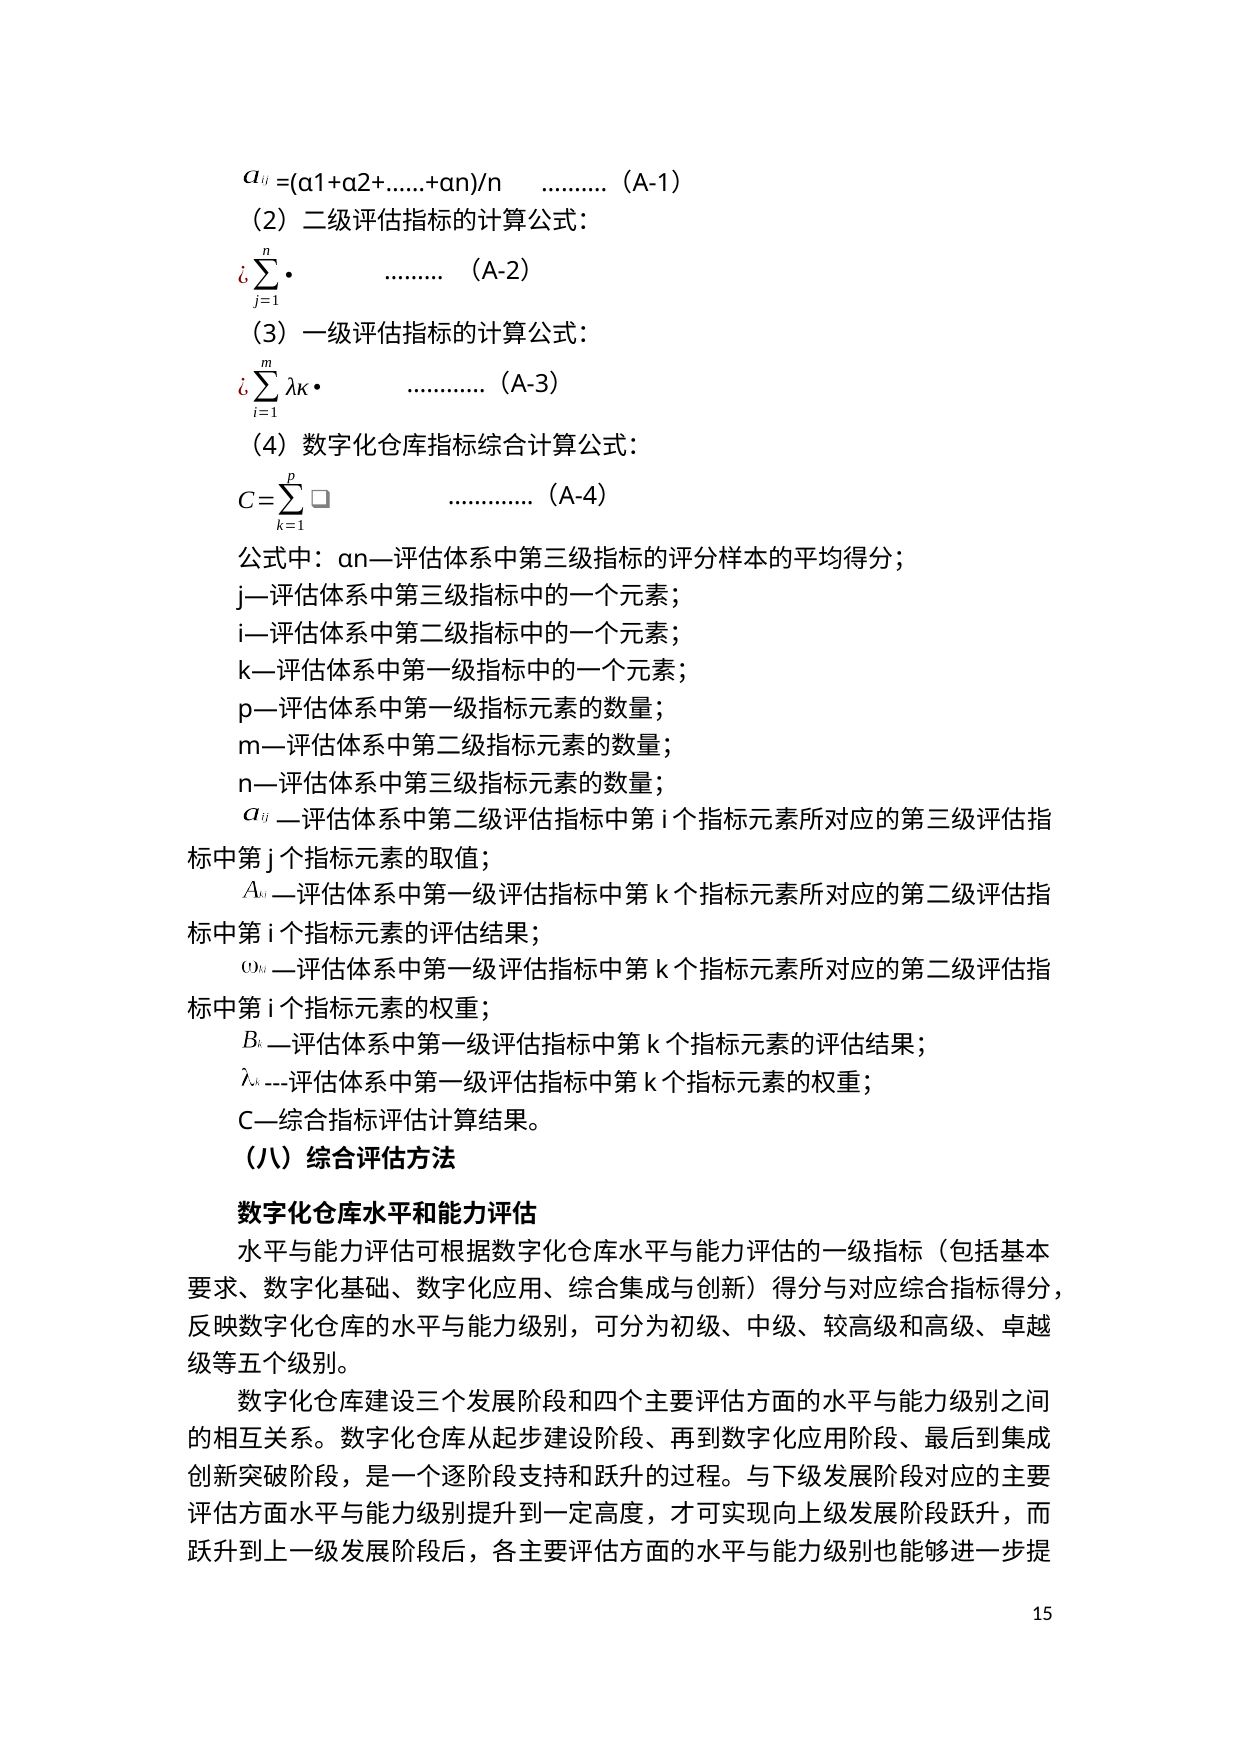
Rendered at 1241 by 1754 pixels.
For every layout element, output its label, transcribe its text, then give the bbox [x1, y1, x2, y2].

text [187, 1381, 1053, 1568]
text =(α1+α2+……+αn)/n ……….（A-1） [187, 162, 1053, 200]
text i—评估体系中第二级指标中的一个元素； [187, 612, 1053, 650]
text （3）一级评估指标的计算公式： [187, 312, 1053, 350]
text —评估体系中第二级评估指标中第i个指标元素所对应的第三级评估指标中第j个指标元素的取值； [187, 800, 1053, 875]
text p—评估体系中第一级指标元素的数量； [187, 687, 1053, 725]
text j—评估体系中第三级指标中的一个元素； [187, 575, 1053, 612]
text C—综合指标评估计算结果。 [187, 1100, 1053, 1137]
text m—评估体系中第二级指标元素的数量； [187, 725, 1053, 762]
text ……… （A-2） [187, 237, 1053, 312]
text ………….（A-4） [187, 462, 1053, 537]
text （2）二级评估指标的计算公式： [187, 200, 1053, 237]
text 公式中：αn—评估体系中第三级指标的评分样本的平均得分； [187, 537, 1053, 575]
text 数字化仓库水平和能力评估 [187, 1193, 1053, 1231]
text ---评估体系中第一级评估指标中第k个指标元素的权重； [187, 1062, 1053, 1100]
text —评估体系中第一级评估指标中第k个指标元素的评估结果； [187, 1025, 1053, 1062]
text k—评估体系中第一级指标中的一个元素； [187, 650, 1053, 687]
text （八）综合评估方法 [231, 1137, 1053, 1175]
text …………（A-3） [187, 350, 1053, 425]
text （4）数字化仓库指标综合计算公式： [187, 425, 1053, 462]
text —评估体系中第一级评估指标中第k个指标元素所对应的第二级评估指标中第i个指标元素的评估结果； [187, 875, 1053, 950]
text n—评估体系中第三级指标元素的数量； [187, 762, 1053, 800]
text —评估体系中第一级评估指标中第k个指标元素所对应的第二级评估指标中第i个指标元素的权重； [187, 950, 1053, 1025]
text 水平与能力评估可根据数字化仓库水平与能力评估的一级指标（包括基本要求、数字化基础、数字化应用、综合集成与创新）得分与对应综合指标得分，反映数字化仓库的水平与能力级别，可分为初级、中级、较高级和高级、卓越级等五个级别。 [187, 1231, 1053, 1381]
